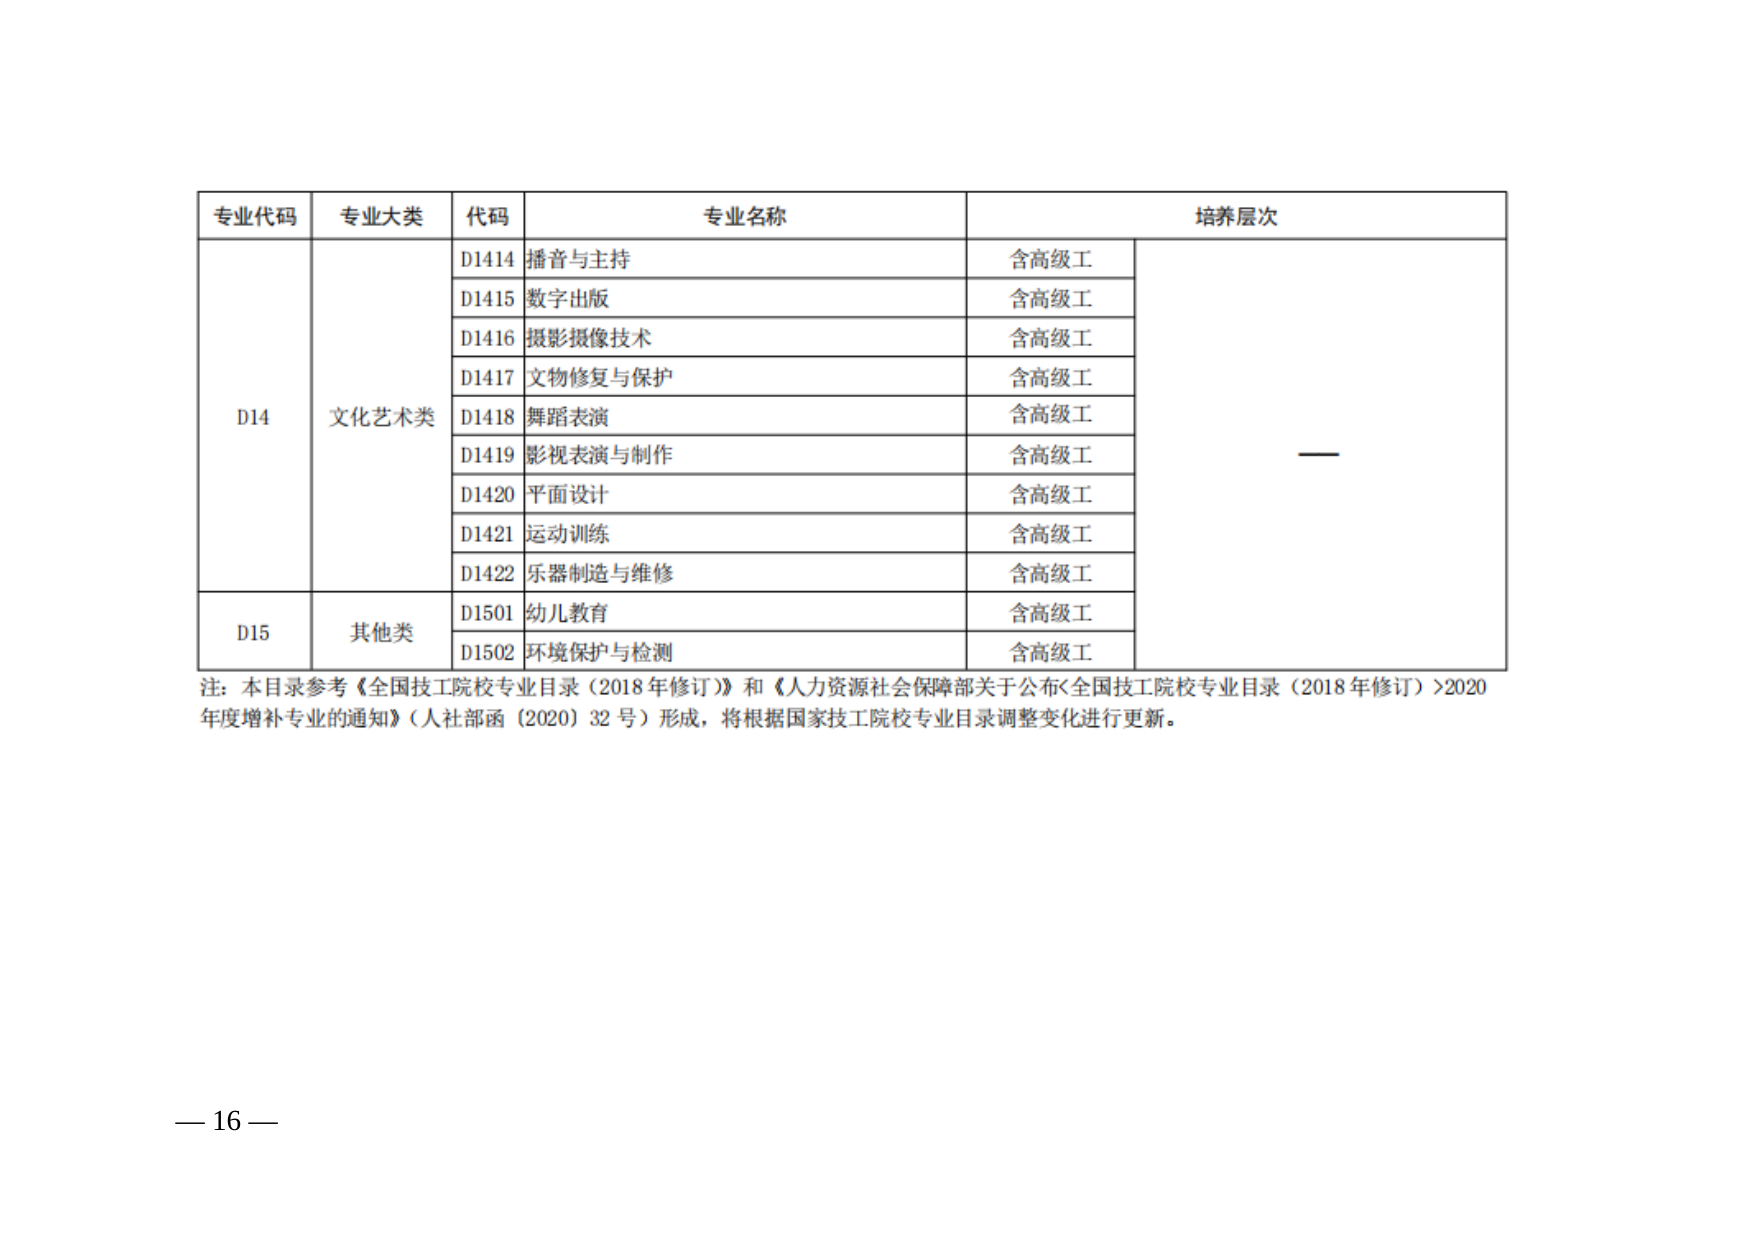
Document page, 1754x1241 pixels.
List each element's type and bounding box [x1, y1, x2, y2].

picture [167, 165, 1522, 764]
